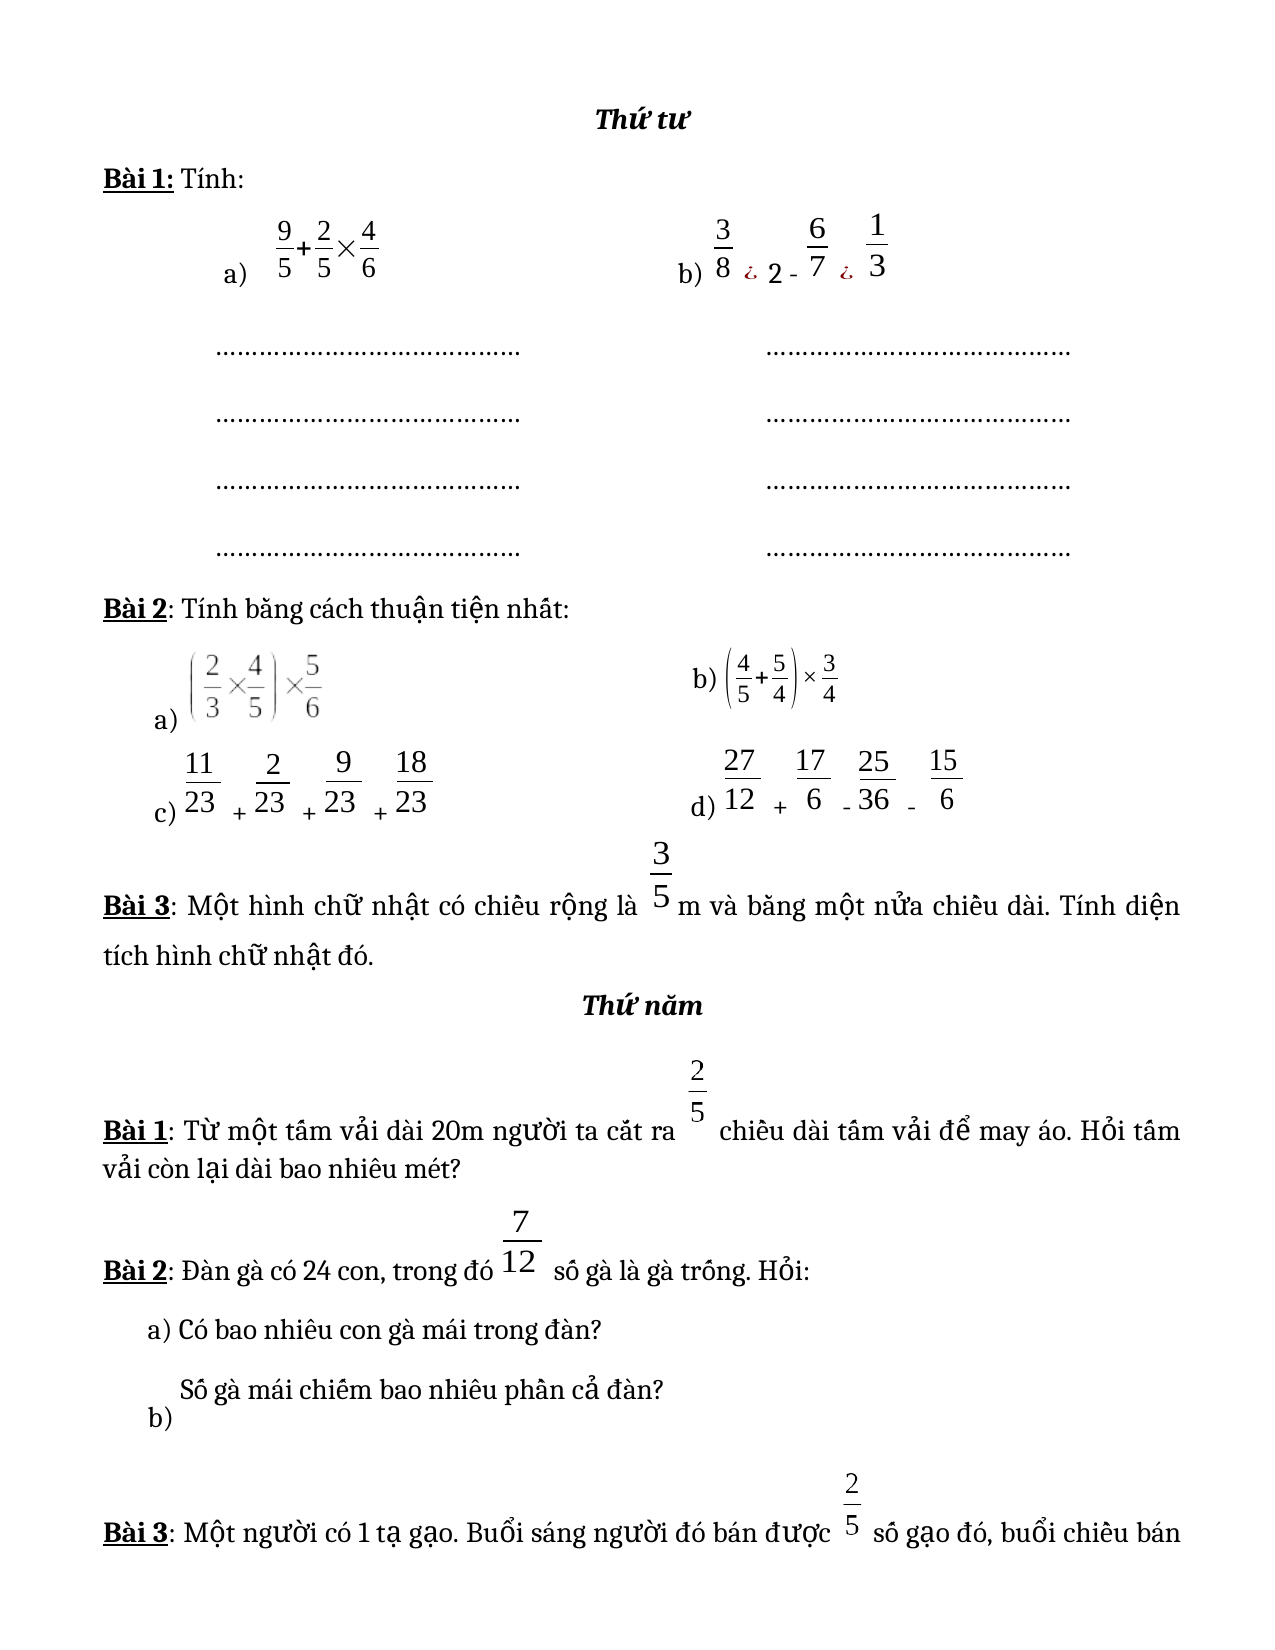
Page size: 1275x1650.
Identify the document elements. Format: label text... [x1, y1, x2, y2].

text Bài 1: Tính: [103, 162, 1181, 196]
text Bài 2: Đàn gà có 24 con, trong đó số gà là gà trống. Hỏi: [103, 1204, 1181, 1288]
table_header …………………………………… …………………………………… …………………………………… …………………………………… [642, 329, 1192, 590]
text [103, 1465, 1181, 1549]
text Thứ tư [103, 103, 1181, 137]
table_header b) [642, 644, 1192, 743]
table_cell d) + - - [641, 743, 1191, 835]
text Bài 2: Tính bằng cách thuận tiện nhất: [103, 592, 1181, 625]
text Bài 3: Một hình chữ nhật có chiều rộng là m và bằng một nửa chiều dài. Tính diện tích hình chữ nhật đó. [103, 835, 1181, 973]
table_header a) [92, 644, 642, 743]
text Bài 1: Từ một tấm vải dài 20m người ta cắt ra chiều dài tấm vải để may áo. Hỏi tấm vải còn lại dài bao nhiêu mét? [103, 1053, 1181, 1186]
table_cell c) + + + [92, 743, 641, 835]
text b) Số gà mái chiếm bao nhiêu phần cả đàn? [103, 1373, 1181, 1435]
table_header …………………………………… …………………………………… …………………………………… …………………………………… [92, 329, 642, 590]
text a) Có bao nhiêu con gà mái trong đàn? [103, 1313, 1181, 1347]
text a) b) 2 - [141, 207, 1181, 291]
text Thứ năm [103, 989, 1181, 1023]
